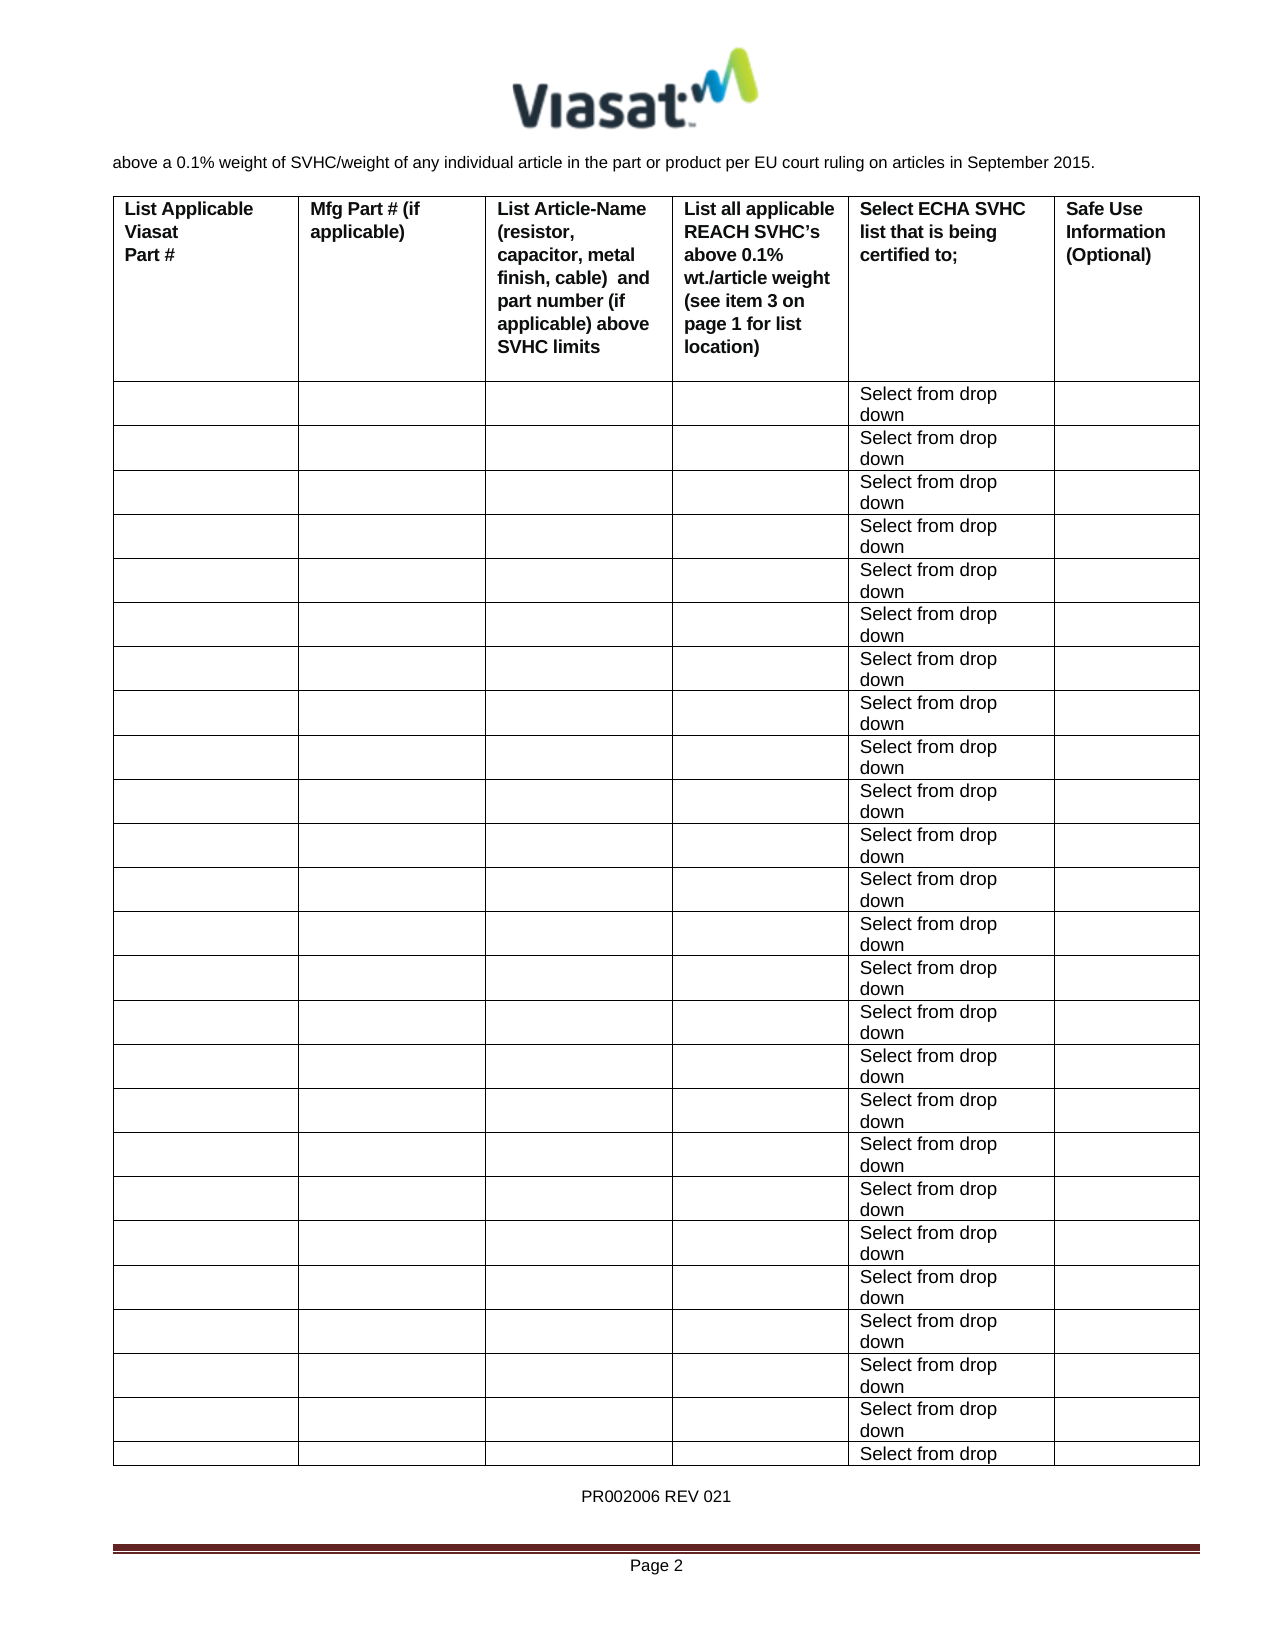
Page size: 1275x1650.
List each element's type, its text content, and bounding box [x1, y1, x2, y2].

table_cell [486, 1133, 672, 1176]
table_cell [1055, 1001, 1199, 1044]
table_header Mfg Part # (if applicable) [299, 197, 485, 381]
table_cell [299, 912, 485, 955]
table_cell [1055, 1221, 1199, 1264]
table_cell [299, 559, 485, 602]
table_cell [673, 1089, 848, 1132]
table_cell [299, 1266, 485, 1309]
table_cell [1055, 1310, 1199, 1353]
table_cell [114, 1442, 298, 1465]
table_cell [673, 1442, 848, 1465]
table_cell [486, 1310, 672, 1353]
table_cell [849, 1001, 1054, 1044]
table_cell [673, 382, 848, 425]
table_cell [299, 1398, 485, 1441]
table_cell [849, 382, 1054, 425]
table_cell [1055, 912, 1199, 955]
table_cell [673, 736, 848, 779]
table_cell [486, 912, 672, 955]
table_cell [673, 471, 848, 514]
table_cell [849, 691, 1054, 734]
table_cell [299, 1089, 485, 1132]
table_cell [299, 1354, 485, 1397]
table_cell [114, 956, 298, 999]
table_cell [486, 1089, 672, 1132]
table_cell [114, 559, 298, 602]
table_cell [486, 647, 672, 690]
table_cell [849, 426, 1054, 469]
table_cell [114, 1045, 298, 1088]
table_header List Applicable Viasat Part # [114, 197, 298, 381]
table_cell [299, 868, 485, 911]
table_cell [1055, 603, 1199, 646]
table_cell [673, 426, 848, 469]
table_cell [114, 1266, 298, 1309]
table_cell [299, 603, 485, 646]
table_cell [1055, 382, 1199, 425]
table_cell [299, 824, 485, 867]
table_cell [486, 515, 672, 558]
table_cell [486, 603, 672, 646]
table_cell [486, 1398, 672, 1441]
table_cell [486, 559, 672, 602]
table_cell [849, 515, 1054, 558]
table_cell [1055, 691, 1199, 734]
table_cell [849, 912, 1054, 955]
table_cell [673, 515, 848, 558]
table_cell [114, 382, 298, 425]
table_cell [673, 912, 848, 955]
table_cell [1055, 515, 1199, 558]
table_cell [673, 1354, 848, 1397]
table_cell [114, 1177, 298, 1220]
table_cell [114, 1221, 298, 1264]
table_cell [1055, 1177, 1199, 1220]
table_cell [299, 1310, 485, 1353]
table_cell [1055, 1089, 1199, 1132]
table_cell [1055, 736, 1199, 779]
table_cell [114, 515, 298, 558]
table_cell [486, 736, 672, 779]
table_cell [114, 691, 298, 734]
table_cell [299, 426, 485, 469]
table_cell [299, 1442, 485, 1465]
table_cell [673, 824, 848, 867]
table_cell [114, 647, 298, 690]
picture [512, 45, 800, 134]
table_cell [849, 603, 1054, 646]
table_cell [299, 1045, 485, 1088]
table_cell [1055, 559, 1199, 602]
table_cell [673, 1398, 848, 1441]
table_cell [1055, 824, 1199, 867]
table_cell [849, 1354, 1054, 1397]
table_cell [1055, 1045, 1199, 1088]
table_cell [1055, 1442, 1199, 1465]
table_cell [486, 1442, 672, 1465]
table_cell [849, 1133, 1054, 1176]
table_cell [486, 1177, 672, 1220]
table_cell [299, 515, 485, 558]
table_cell [673, 1045, 848, 1088]
table_cell [673, 868, 848, 911]
table_cell [849, 956, 1054, 999]
table_cell [849, 780, 1054, 823]
table_cell [114, 868, 298, 911]
table_cell [114, 1398, 298, 1441]
table_cell [486, 824, 672, 867]
table_cell [299, 956, 485, 999]
table_cell [673, 559, 848, 602]
table_cell [114, 603, 298, 646]
table_header List all applicable REACH SVHC’s above 0.1% wt./article weight (see item 3 on page 1 for list location) [673, 197, 848, 381]
table_cell [486, 1221, 672, 1264]
table_cell [299, 691, 485, 734]
table_header List Article-Name (resistor, capacitor, metal finish, cable) and part number (if applicable) above SVHC limits [486, 197, 672, 381]
table_cell [299, 736, 485, 779]
table_cell [1055, 1398, 1199, 1441]
table_cell [299, 780, 485, 823]
table_cell [849, 1089, 1054, 1132]
table_cell [486, 868, 672, 911]
table_cell [673, 956, 848, 999]
table_cell [1055, 1354, 1199, 1397]
table_cell [114, 1089, 298, 1132]
table_cell [114, 426, 298, 469]
table_cell [849, 1310, 1054, 1353]
table_cell [1055, 647, 1199, 690]
table_cell [299, 382, 485, 425]
table_cell [486, 1354, 672, 1397]
table_cell [1055, 471, 1199, 514]
table_cell [486, 956, 672, 999]
table_cell [486, 691, 672, 734]
table_cell [673, 1310, 848, 1353]
table_cell [486, 1045, 672, 1088]
table_cell [673, 1177, 848, 1220]
table_cell [849, 647, 1054, 690]
table_cell [299, 1221, 485, 1264]
table_cell [114, 1133, 298, 1176]
table_cell [673, 647, 848, 690]
table_cell [849, 559, 1054, 602]
table_cell [299, 1177, 485, 1220]
table_cell [849, 1266, 1054, 1309]
table_cell [1055, 868, 1199, 911]
table_cell [673, 780, 848, 823]
table_cell [849, 1398, 1054, 1441]
table_cell [486, 1001, 672, 1044]
table_cell [114, 1354, 298, 1397]
table_header Select ECHA SVHC list that is being certified to; [849, 197, 1054, 381]
table_cell [114, 1001, 298, 1044]
table_cell [1055, 1266, 1199, 1309]
table_cell [114, 780, 298, 823]
table_cell [849, 471, 1054, 514]
table_cell [299, 647, 485, 690]
table_cell [486, 780, 672, 823]
table_cell [849, 736, 1054, 779]
table_cell [299, 471, 485, 514]
table_cell [673, 603, 848, 646]
table_cell [673, 1221, 848, 1264]
table_cell [673, 1001, 848, 1044]
table_cell [299, 1001, 485, 1044]
table_cell [673, 691, 848, 734]
table_cell [849, 1045, 1054, 1088]
table_cell [486, 426, 672, 469]
table_header Safe Use Information (Optional) [1055, 197, 1199, 381]
table_cell [114, 1310, 298, 1353]
table_cell [486, 382, 672, 425]
table_cell [1055, 956, 1199, 999]
table_cell [114, 736, 298, 779]
table_cell [849, 868, 1054, 911]
table_cell [299, 1133, 485, 1176]
table_cell [114, 824, 298, 867]
table_cell [849, 1221, 1054, 1264]
table_cell [486, 471, 672, 514]
table_cell [1055, 1133, 1199, 1176]
table_cell [1055, 426, 1199, 469]
table_cell [673, 1133, 848, 1176]
table_cell [673, 1266, 848, 1309]
table_cell [114, 471, 298, 514]
table_cell [1055, 780, 1199, 823]
table_cell [849, 1177, 1054, 1220]
table_cell [849, 824, 1054, 867]
table_cell [486, 1266, 672, 1309]
table_cell [849, 1442, 1054, 1465]
table_cell [114, 912, 298, 955]
